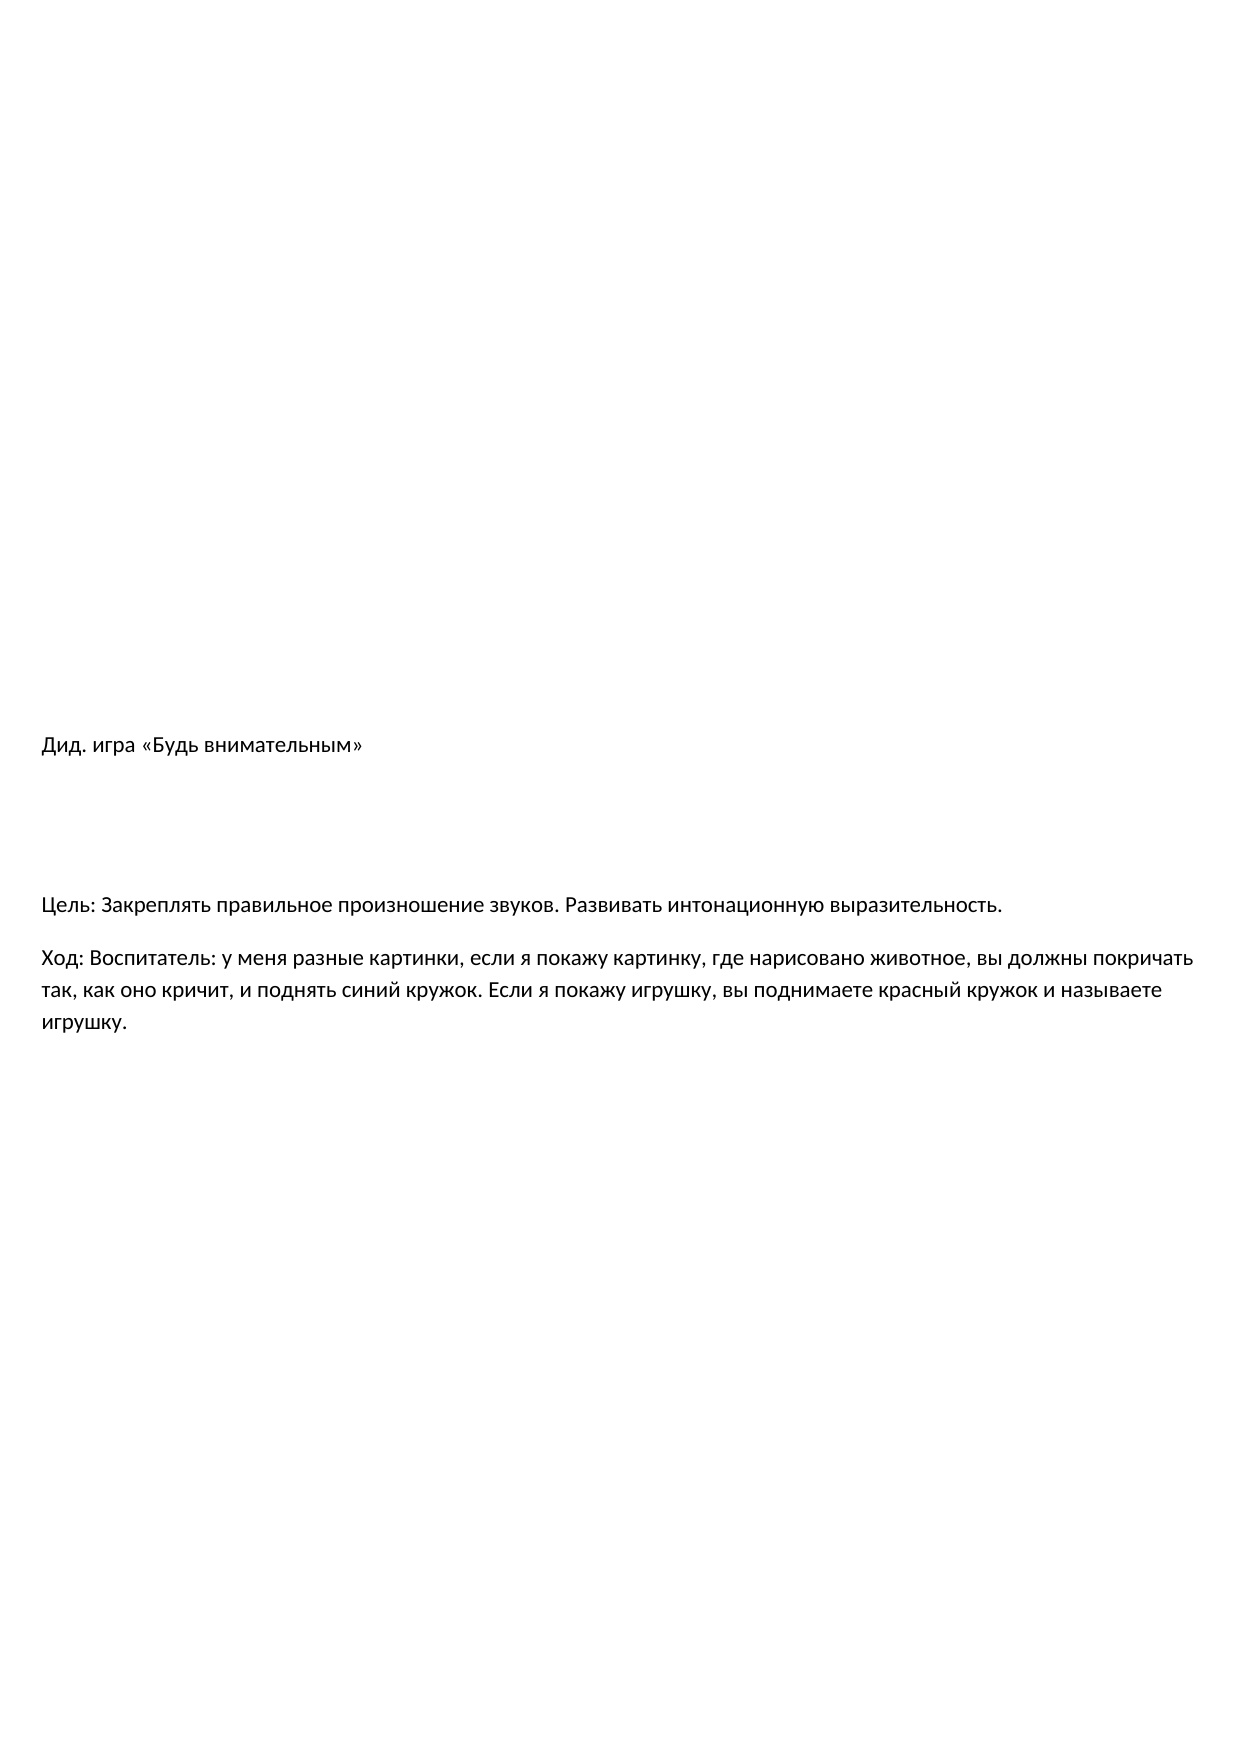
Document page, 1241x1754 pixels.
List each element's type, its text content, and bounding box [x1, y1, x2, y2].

text Дид. игра «Будь внимательным» [41, 731, 1199, 759]
text Цель: Закреплять правильное произношение звуков. Развивать интонационную выразительность. [41, 890, 1199, 918]
text Ход: Воспитатель: у меня разные картинки, если я покажу картинку, где нарисовано животное, вы должны покричать так, как оно кричит, и поднять синий кружок. Если я покажу игрушку, вы поднимаете красный кружок и называете игрушку. [41, 943, 1199, 1035]
